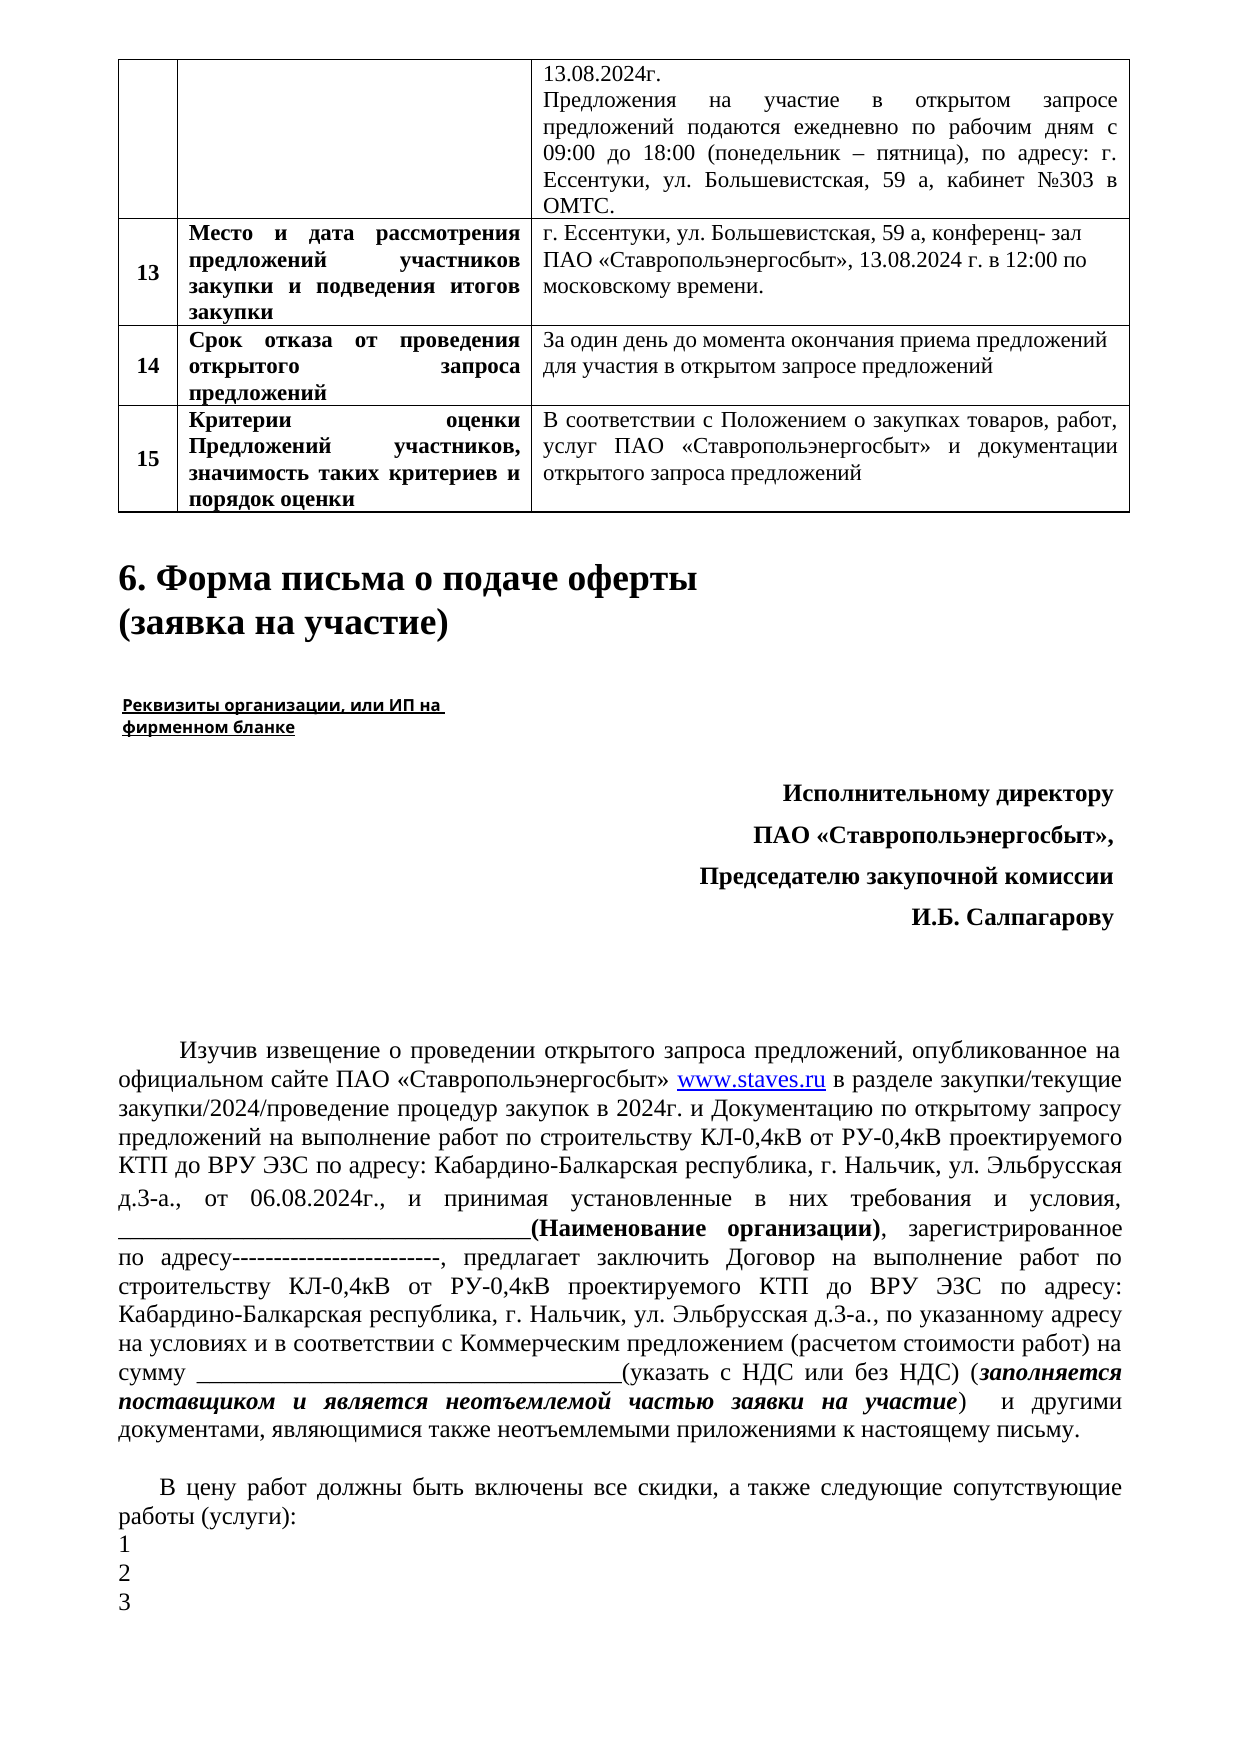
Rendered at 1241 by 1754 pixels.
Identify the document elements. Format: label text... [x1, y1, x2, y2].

text 2 [118, 1558, 1122, 1587]
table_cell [178, 60, 531, 218]
table_cell 14 [119, 326, 177, 405]
text 3 [118, 1587, 1122, 1616]
text 1 [118, 1529, 1122, 1558]
table_cell 13 [119, 219, 177, 325]
text В цену работ должны быть включены все скидки, а также следующие сопутствующие работы (услуги): [118, 1472, 1122, 1529]
text (заявка на участие) [118, 599, 893, 643]
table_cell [532, 60, 1129, 218]
table_cell Критерии оценки Предложений участников, значимость таких критериев и порядок оценки [178, 406, 531, 511]
table_header [103, 687, 588, 1036]
table_header Исполнительному директору ПАО «Ставропольэнергосбыт», Председателю закупочной комиссии И.Б. Салпагарову [589, 687, 1119, 1036]
text 6. Форма письма о подаче оферты [118, 556, 893, 599]
table_cell 15 [119, 406, 177, 511]
table_cell За один день до момента окончания приема предложений для участия в открытом запросе предложений [532, 326, 1129, 405]
table_cell Срок отказа от проведения открытого запроса предложений [178, 326, 531, 405]
table_cell В соответствии с Положением о закупках товаров, работ, услуг ПАО «Ставропольэнергосбыт» и документации открытого запроса предложений [532, 406, 1129, 511]
table_cell г. Ессентуки, ул. Большевистская, 59 а, конференц- зал ПАО «Ставропольэнергосбыт», 13.08.2024 г. в 12:00 по московскому времени. [532, 219, 1129, 325]
table_cell 12 [119, 60, 177, 218]
table_cell Место и дата рассмотрения предложений участников закупки и подведения итогов закупки [178, 219, 531, 325]
text Изучив извещение о проведении открытого запроса предложений, опубликованное на официальном сайте ПАО «Ставропольэнергосбыт» www.staves.ru в разделе закупки/текущие закупки/2024/проведение процедур закупок в 2024г. и Документацию по открытому запросу предложений на выполнение работ по строительству КЛ-0,4кВ от РУ-0,4кВ проектируемого КТП до ВРУ ЭЗС по адресу: Кабардино-Балкарская республика, г. Нальчик, ул. Эльбрусская д.3-а., от 06.08.2024г., и принимая установленные в них требования и условия, _________________________________(Наименование организации), зарегистрированное по адресу-------------------------, предлагает заключить Договор на выполнение работ по строительству КЛ-0,4кВ от РУ-0,4кВ проектируемого КТП до ВРУ ЭЗС по адресу: Кабардино-Балкарская республика, г. Нальчик, ул. Эльбрусская д.3-а., по указанному адресу на условиях и в соответствии с Коммерческим предложением (расчетом стоимости работ) на сумму __________________________________(указать с НДС или без НДС) (заполняется поставщиком и является неотъемлемой частью заявки на участие) и другими документами, являющимися также неотъемлемыми приложениями к настоящему письму. [118, 1036, 1122, 1443]
